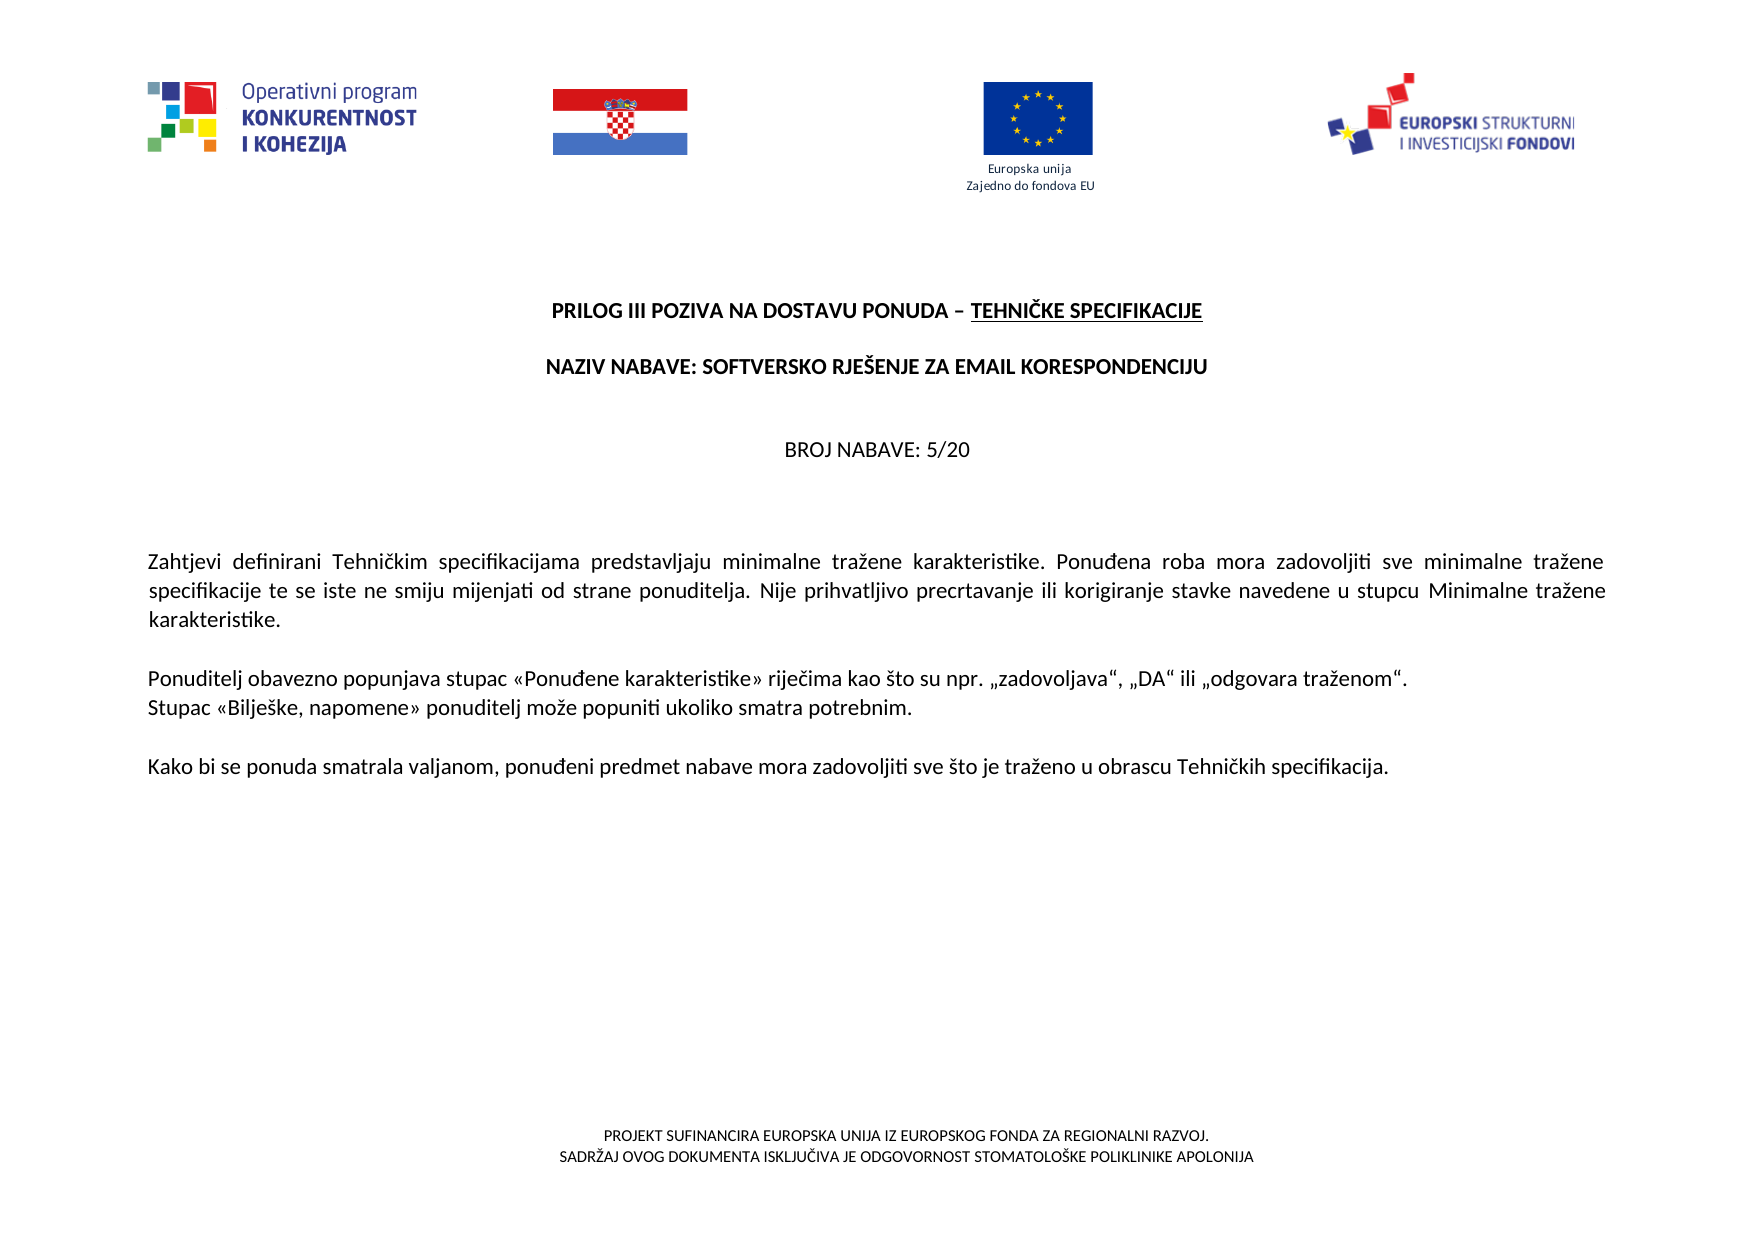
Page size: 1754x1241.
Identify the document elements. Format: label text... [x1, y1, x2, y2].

picture [147, 82, 417, 155]
text PRILOG III POZIVA NA DOSTAVU PONUDA – TEHNIČKE SPECIFIKACIJE [148, 296, 1606, 324]
text Zahtjevi definirani Tehničkim specifikacijama predstavljaju minimalne tražene karakteristike. Ponuđena roba mora zadovoljiti sve minimalne tražene specifikacije te se iste ne smiju mijenjati od strane ponuditelja. Nije prihvatljivo precrtavanje ili korigiranje stavke navedene u stupcu Minimalne tražene karakteristike. [148, 547, 1606, 633]
text BROJ NABAVE: 5/20 [148, 435, 1606, 463]
text Ponuditelj obavezno popunjava stupac «Ponuđene karakteristike» riječima kao što su npr. „zadovoljava“, „DA“ ili „odgovara traženom“. [148, 664, 1606, 692]
picture [983, 82, 1093, 155]
text NAZIV NABAVE: SOFTVERSKO RJEŠENJE ZA EMAIL KORESPONDENCIJU [148, 352, 1606, 380]
picture [1327, 73, 1575, 155]
text Stupac «Bilješke, napomene» ponuditelj može popuniti ukoliko smatra potrebnim. [148, 693, 1606, 721]
picture [553, 89, 688, 155]
text Kako bi se ponuda smatrala valjanom, ponuđeni predmet nabave mora zadovoljiti sve što je traženo u obrascu Tehničkih specifikacija. [148, 752, 1606, 780]
